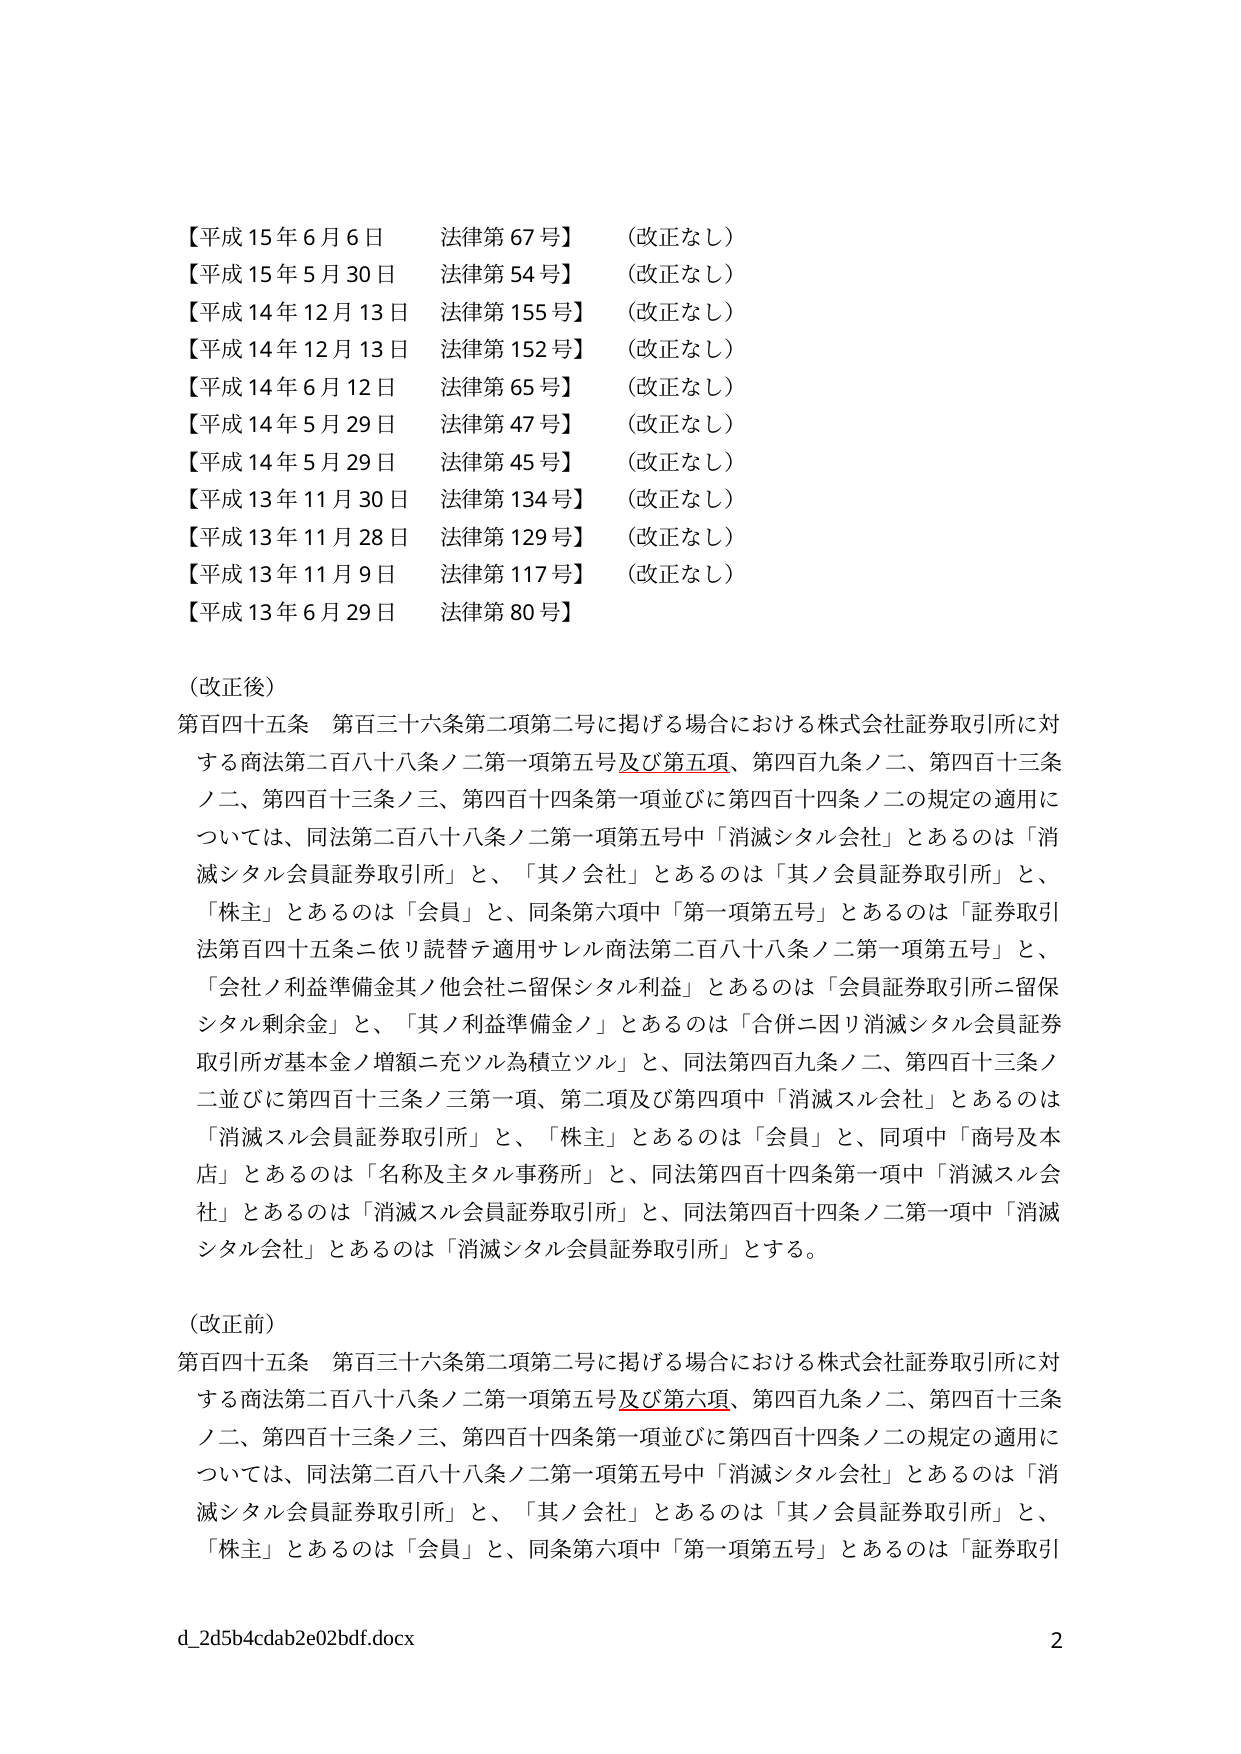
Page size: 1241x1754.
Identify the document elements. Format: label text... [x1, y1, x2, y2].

text 【平成14年5月29日 法律第47号】 （改正なし） [177, 404, 1063, 442]
text 【平成13年11月28日 法律第129号】 （改正なし） [177, 517, 1063, 554]
text 【平成13年11月30日 法律第134号】 （改正なし） [177, 479, 1063, 517]
text 【平成14年12月13日 法律第155号】 （改正なし） [177, 292, 1063, 329]
text 第百四十五条 第百三十六条第二項第二号に掲げる場合における株式会社証券取引所に対する商法第二百八十八条ノ二第一項第五号及び第五項、第四百九条ノ二、第四百十三条ノ二、第四百十三条ノ三、第四百十四条第一項並びに第四百十四条ノ二の規定の適用については、同法第二百八十八条ノ二第一項第五号中「消滅シタル会社」とあるのは「消滅シタル会員証券取引所」と、「其ノ会社」とあるのは「其ノ会員証券取引所」と、「株主」とあるのは「会員」と、同条第六項中「第一項第五号」とあるのは「証券取引法第百四十五条ニ依リ読替テ適用サレル商法第二百八十八条ノ二第一項第五号」と、「会社ノ利益準備金其ノ他会社ニ留保シタル利益」とあるのは「会員証券取引所ニ留保シタル剰余金」と、「其ノ利益準備金ノ」とあるのは「合併ニ因リ消滅シタル会員証券取引所ガ基本金ノ増額ニ充ツル為積立ツル」と、同法第四百九条ノ二、第四百十三条ノ二並びに第四百十三条ノ三第一項、第二項及び第四項中「消滅スル会社」とあるのは「消滅スル会員証券取引所」と、「株主」とあるのは「会員」と、同項中「商号及本店」とあるのは「名称及主タル事務所」と、同法第四百十四条第一項中「消滅スル会社」とあるのは「消滅スル会員証券取引所」と、同法第四百十四条ノ二第一項中「消滅シタル会社」とあるのは「消滅シタル会員証券取引所」とする。 [177, 704, 1063, 1267]
text （改正前） [177, 1304, 1063, 1342]
text 【平成13年6月29日 法律第80号】 [177, 592, 1063, 629]
text 【平成14年12月13日 法律第152号】 （改正なし） [177, 329, 1063, 367]
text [177, 1342, 1063, 1567]
text （改正後） [177, 667, 1063, 704]
text 【平成14年6月12日 法律第65号】 （改正なし） [177, 367, 1063, 404]
text 【平成15年5月30日 法律第54号】 （改正なし） [177, 254, 1063, 292]
text 【平成14年5月29日 法律第45号】 （改正なし） [177, 442, 1063, 479]
text 【平成13年11月9日 法律第117号】 （改正なし） [177, 554, 1063, 592]
text 【平成15年6月6日 法律第67号】 （改正なし） [177, 217, 1063, 254]
